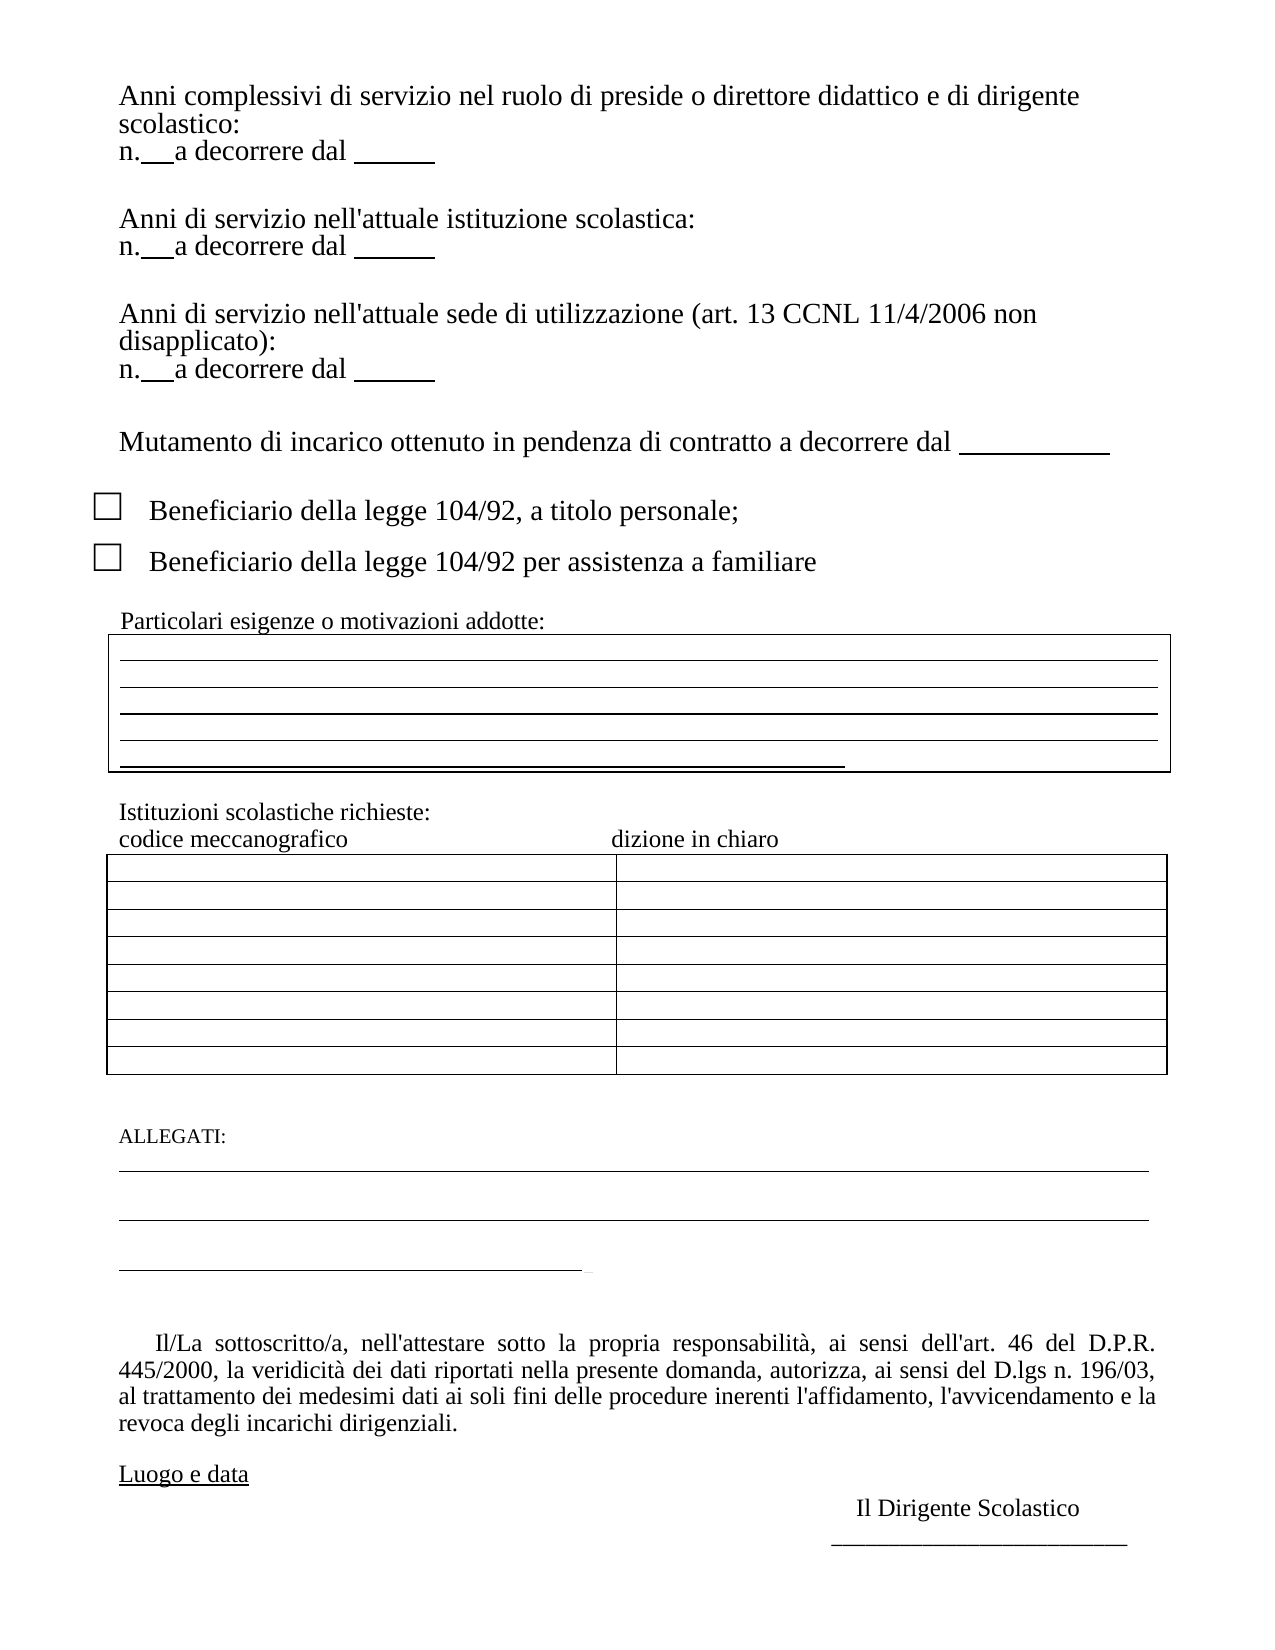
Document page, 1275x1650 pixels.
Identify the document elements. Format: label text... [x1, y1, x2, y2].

text Anni complessivi di servizio nel ruolo di preside o direttore didattico e di dirigente scolastico: [118, 83, 1181, 138]
text __________________________ [831, 1522, 1181, 1549]
table_cell [617, 937, 1166, 963]
table_cell [617, 1047, 1166, 1073]
table_header [617, 855, 1166, 881]
text Il/La sottoscritto/a, nell'attestare sotto la propria responsabilità, ai sensi dell'art. 46 del D.P.R. 445/2000, la veridicità dei dati riportati nella presente domanda, autorizza, ai sensi del D.lgs n. 196/03, al trattamento dei medesimi dati ai soli fini delle procedure inerenti l'affidamento, l'avvicendamento e la revoca degli incarichi dirigenziali. [118, 1331, 1156, 1437]
text Mutamento di incarico ottenuto in pendenza di contratto a decorrere dal [119, 424, 1181, 458]
text n. a decorrere dal [119, 138, 1181, 166]
table_header [108, 855, 616, 881]
table_cell [108, 937, 616, 963]
text Luogo e data [118, 1459, 807, 1488]
text _________ [118, 1269, 1181, 1297]
text Istituzioni scolastiche richieste: [119, 798, 1181, 826]
table_cell [617, 1020, 1166, 1046]
table_cell [108, 1020, 616, 1046]
text □ Beneficiario della legge 104/92, a titolo personale; [94, 482, 1181, 534]
table_cell [108, 965, 616, 991]
table_cell [108, 1047, 616, 1073]
text n. a decorrere dal [119, 234, 1181, 261]
text Anni di servizio nell'attuale istituzione scolastica: [119, 206, 1181, 234]
text ALLEGATI: [118, 1124, 1181, 1148]
table_cell [108, 992, 616, 1018]
table_cell [617, 910, 1166, 936]
table_cell [108, 882, 616, 908]
text □ Beneficiario della legge 104/92 per assistenza a familiare [94, 534, 1181, 586]
table_cell [617, 965, 1166, 991]
table_cell [617, 882, 1166, 908]
table_cell [617, 992, 1166, 1018]
text codice meccanografico dizione in chiaro [119, 826, 1181, 853]
table_cell [108, 910, 616, 936]
text Il Dirigente Scolastico [856, 1493, 1181, 1522]
text Anni di servizio nell'attuale sede di utilizzazione (art. 13 CCNL 11/4/2006 non disapplicato): [119, 301, 1181, 356]
text n. a decorrere dal [119, 356, 1181, 384]
